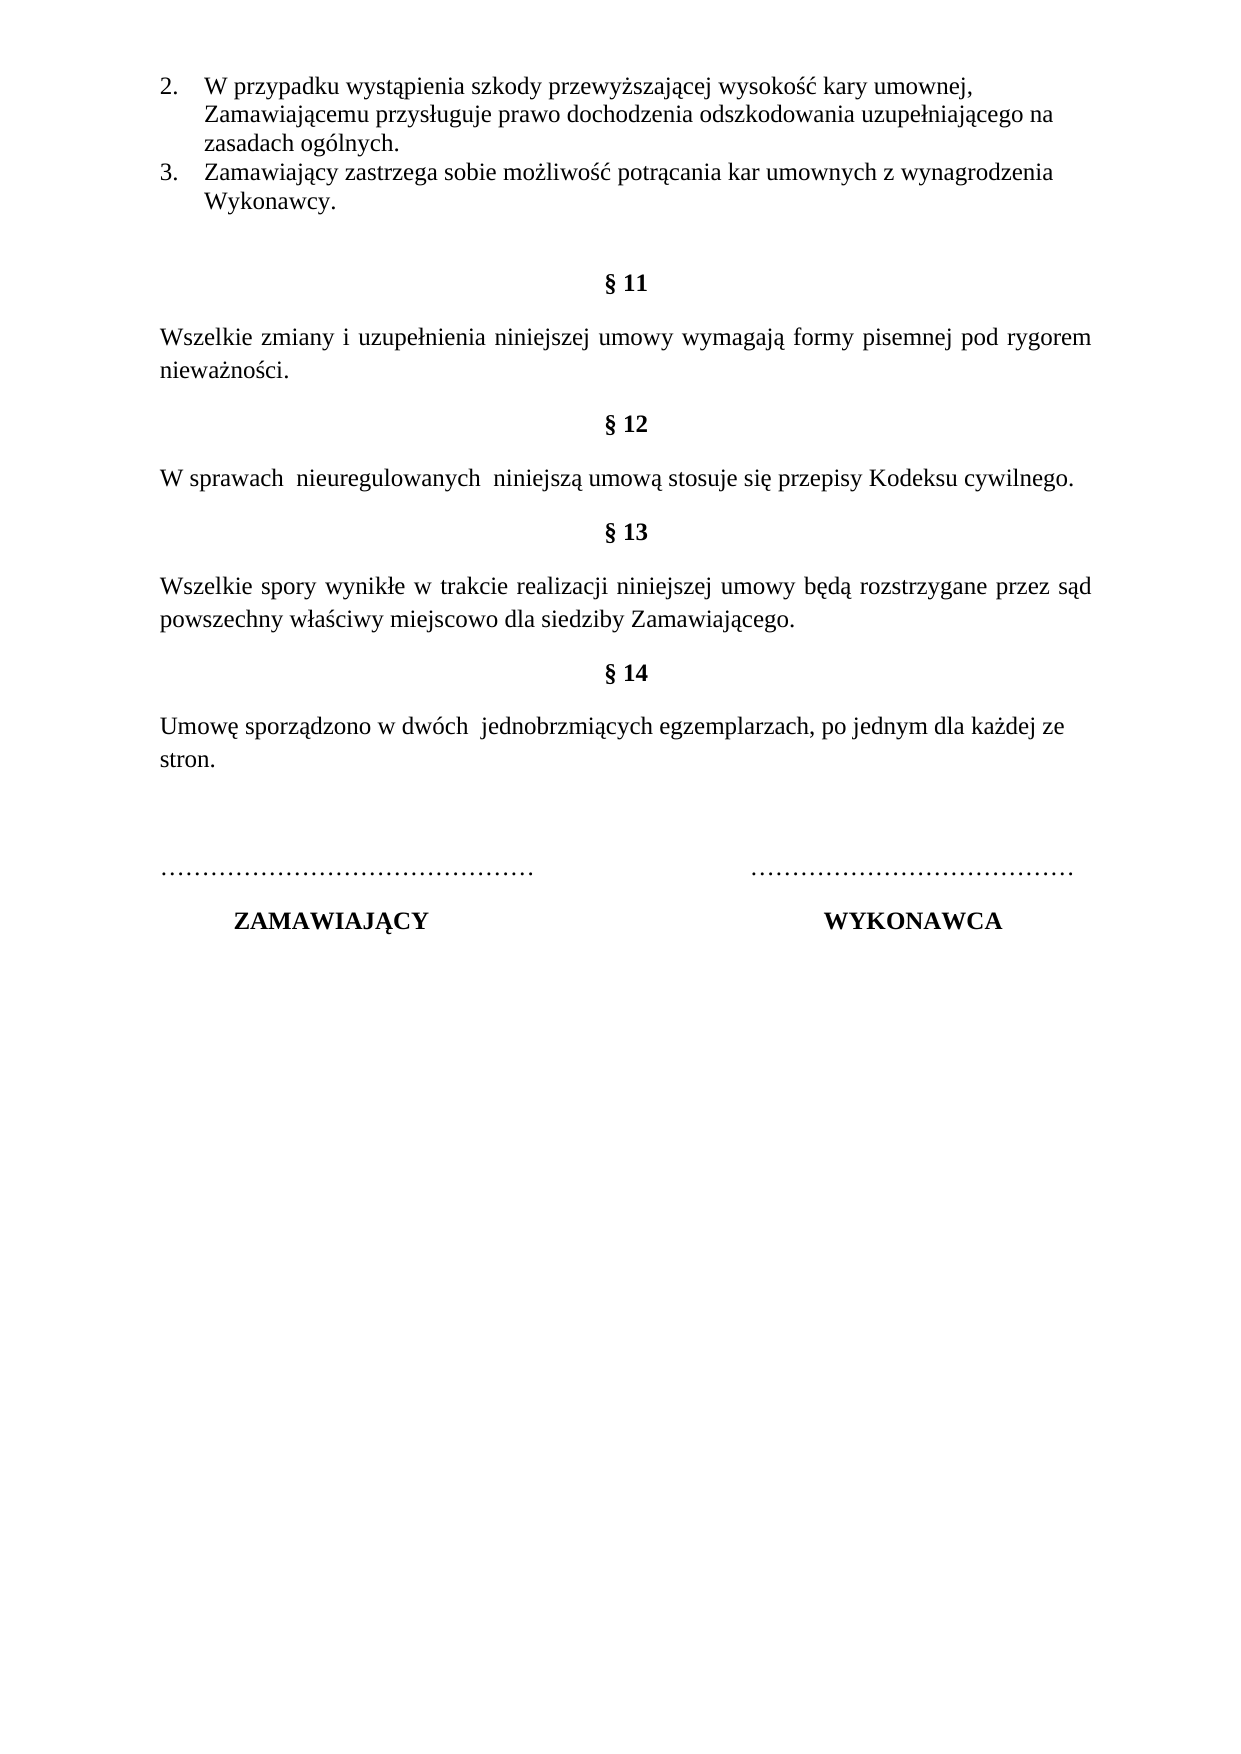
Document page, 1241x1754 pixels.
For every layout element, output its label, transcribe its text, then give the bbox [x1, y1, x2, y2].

text § 12 [159, 409, 1092, 438]
text ZAMAWIAJĄCY WYKONAWCA [159, 906, 1092, 935]
list Zamawiający zastrzega sobie możliwość potrącania kar umownych z wynagrodzenia Wykonawcy. [159, 157, 1092, 214]
text § 13 [159, 517, 1092, 546]
text W sprawach nieuregulowanych niniejszą umową stosuje się przepisy Kodeksu cywilnego. [159, 463, 1092, 492]
text Umowę sporządzono w dwóch jednobrzmiących egzemplarzach, po jednym dla każdej ze stron. [159, 711, 1092, 773]
text Wszelkie spory wynikłe w trakcie realizacji niniejszej umowy będą rozstrzygane przez sąd powszechny właściwy miejscowo dla siedziby Zamawiającego. [159, 571, 1092, 632]
text § 11 [159, 268, 1092, 297]
text § 14 [159, 658, 1092, 686]
text ……………………………………… ………………………………… [159, 852, 1092, 881]
list W przypadku wystąpienia szkody przewyższającej wysokość kary umownej, Zamawiającemu przysługuje prawo dochodzenia odszkodowania uzupełniającego na zasadach ogólnych. [159, 71, 1092, 157]
text Wszelkie zmiany i uzupełnienia niniejszej umowy wymagają formy pisemnej pod rygorem nieważności. [159, 322, 1092, 384]
